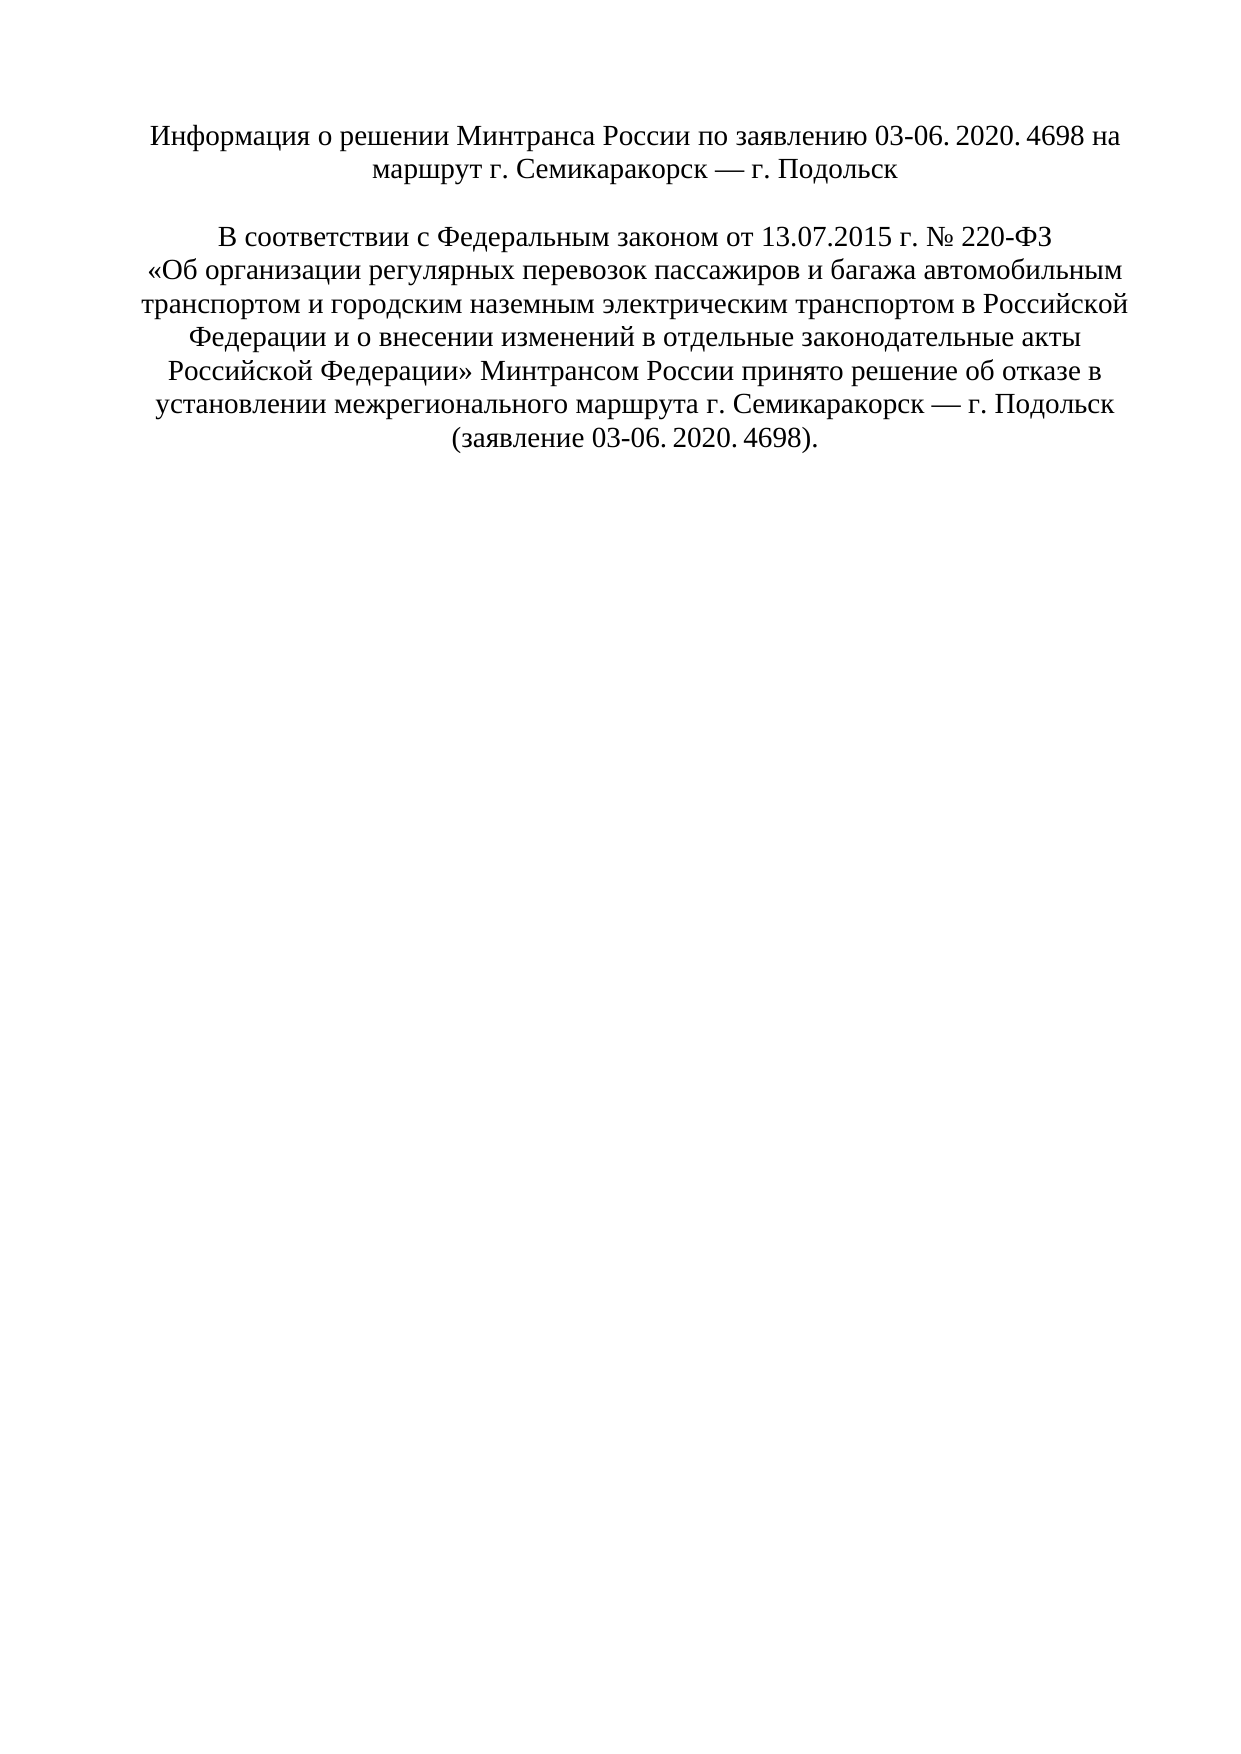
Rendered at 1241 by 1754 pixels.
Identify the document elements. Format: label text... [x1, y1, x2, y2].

text В соответствии с Федеральным законом от 13.07.2015 г. № 220-ФЗ «Об организации регулярных перевозок пассажиров и багажа автомобильным транспортом и городским наземным электрическим транспортом в Российской Федерации и о внесении изменений в отдельные законодательные акты Российской Федерации» Минтрансом России принято решение об отказе в установлении межрегионального маршрута г. Семикаракорск — г. Подольск (заявление 03-06. 2020. 4698). [118, 219, 1152, 453]
text Информация о решении Минтранса России по заявлению 03-06. 2020. 4698 на маршрут г. Семикаракорск — г. Подольск [118, 118, 1152, 185]
